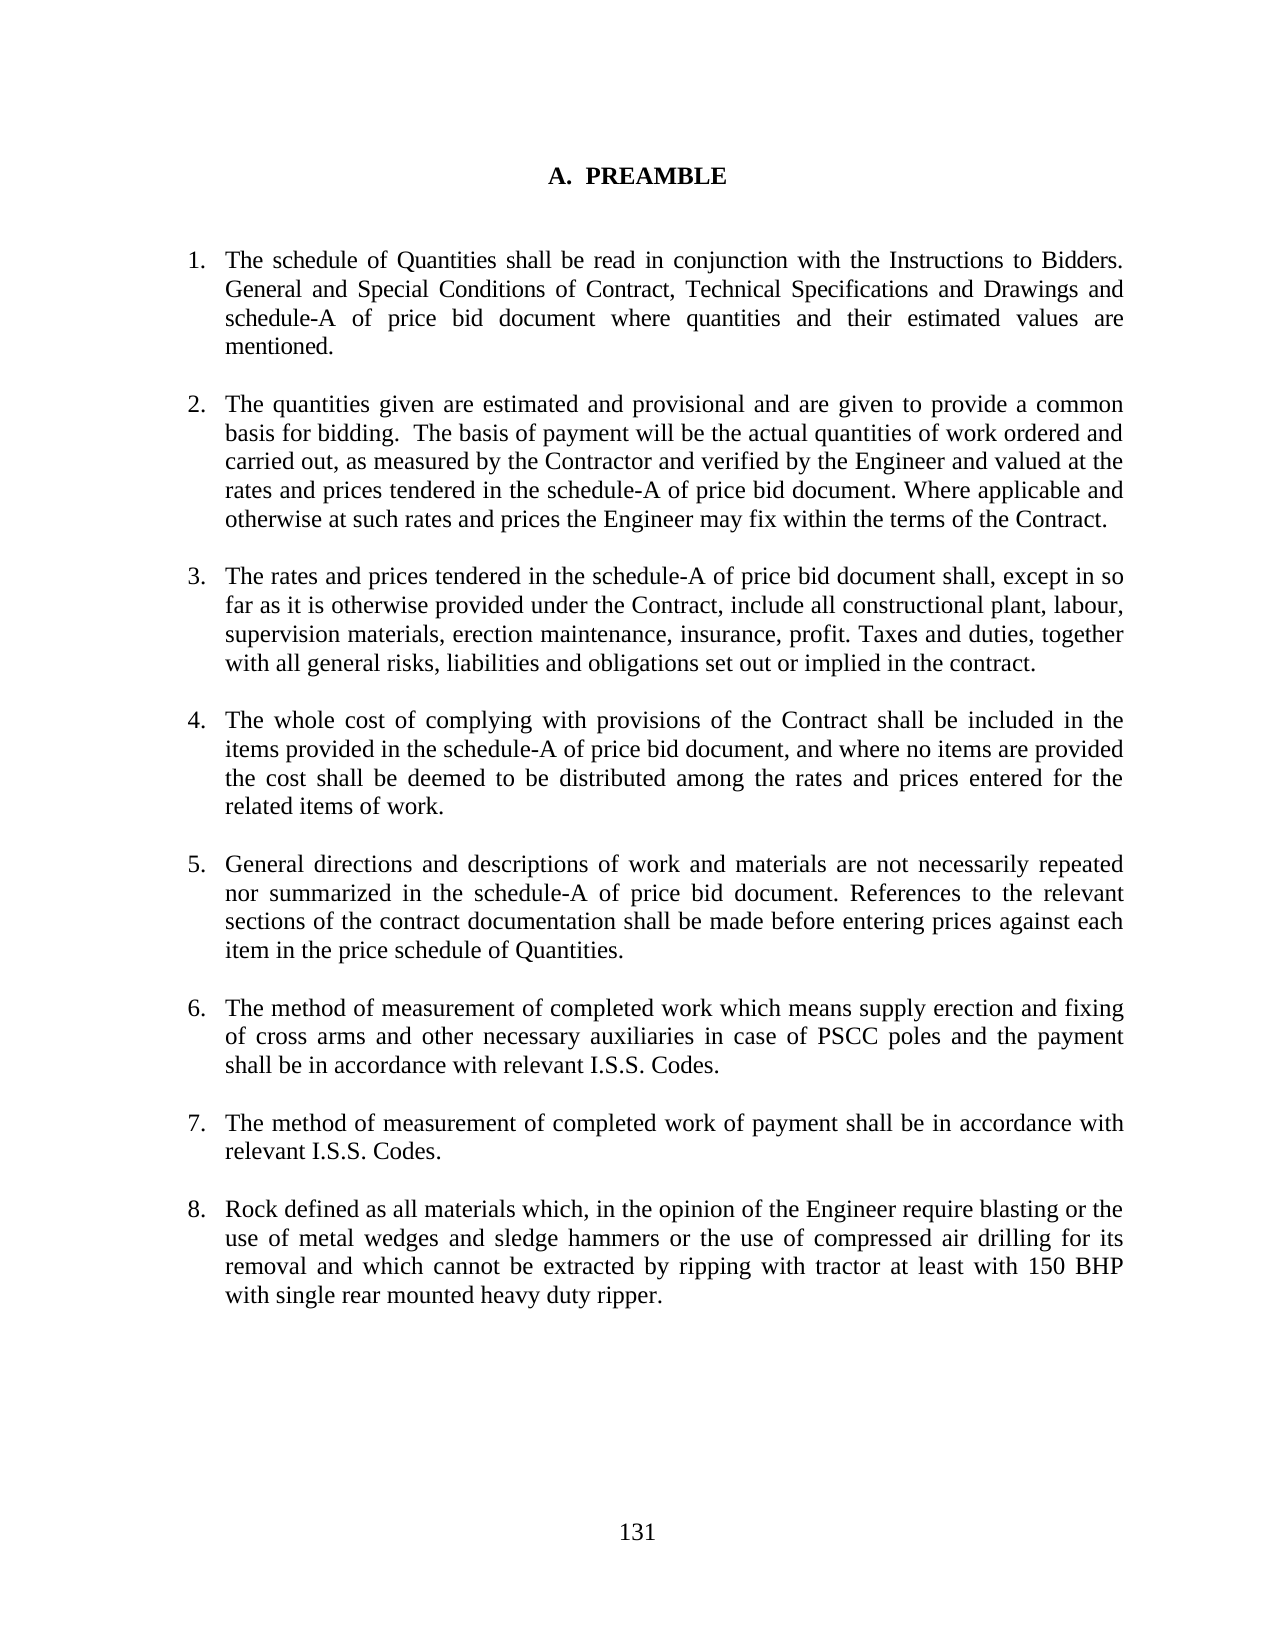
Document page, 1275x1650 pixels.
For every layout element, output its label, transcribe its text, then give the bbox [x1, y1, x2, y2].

list The quantities given are estimated and provisional and are given to provide a common basis for bidding. The basis of payment will be the actual quantities of work ordered and carried out, as measured by the Contractor and verified by the Engineer and valued at the rates and prices tendered in the schedule-A of price bid document. Where applicable and otherwise at such rates and prices the Engineer may fix within the terms of the Contract. [187, 389, 1125, 533]
list PREAMBLE [150, 161, 1125, 190]
list General directions and descriptions of work and materials are not necessarily repeated nor summarized in the schedule-A of price bid document. References to the relevant sections of the contract documentation shall be made before entering prices against each item in the price schedule of Quantities. [187, 849, 1125, 964]
list The schedule of Quantities shall be read in conjunction with the Instructions to Bidders. General and Special Conditions of Contract, Technical Specifications and Drawings and schedule-A of price bid document where quantities and their estimated values are mentioned. [187, 245, 1125, 360]
list The rates and prices tendered in the schedule-A of price bid document shall, except in so far as it is otherwise provided under the Contract, include all constructional plant, labour, supervision materials, erection maintenance, insurance, profit. Taxes and duties, together with all general risks, liabilities and obligations set out or implied in the contract. [187, 561, 1125, 676]
list The whole cost of complying with provisions of the Contract shall be included in the items provided in the schedule-A of price bid document, and where no items are provided the cost shall be deemed to be distributed among the rates and prices entered for the related items of work. [187, 705, 1125, 820]
list The method of measurement of completed work of payment shall be in accordance with relevant I.S.S. Codes. [187, 1108, 1125, 1165]
list The method of measurement of completed work which means supply erection and fixing of cross arms and other necessary auxiliaries in case of PSCC poles and the payment shall be in accordance with relevant I.S.S. Codes. [187, 993, 1125, 1079]
list Rock defined as all materials which, in the opinion of the Engineer require blasting or the use of metal wedges and sledge hammers or the use of compressed air drilling for its removal and which cannot be extracted by ripping with tractor at least with 150 BHP with single rear mounted heavy duty ripper. [187, 1194, 1125, 1309]
